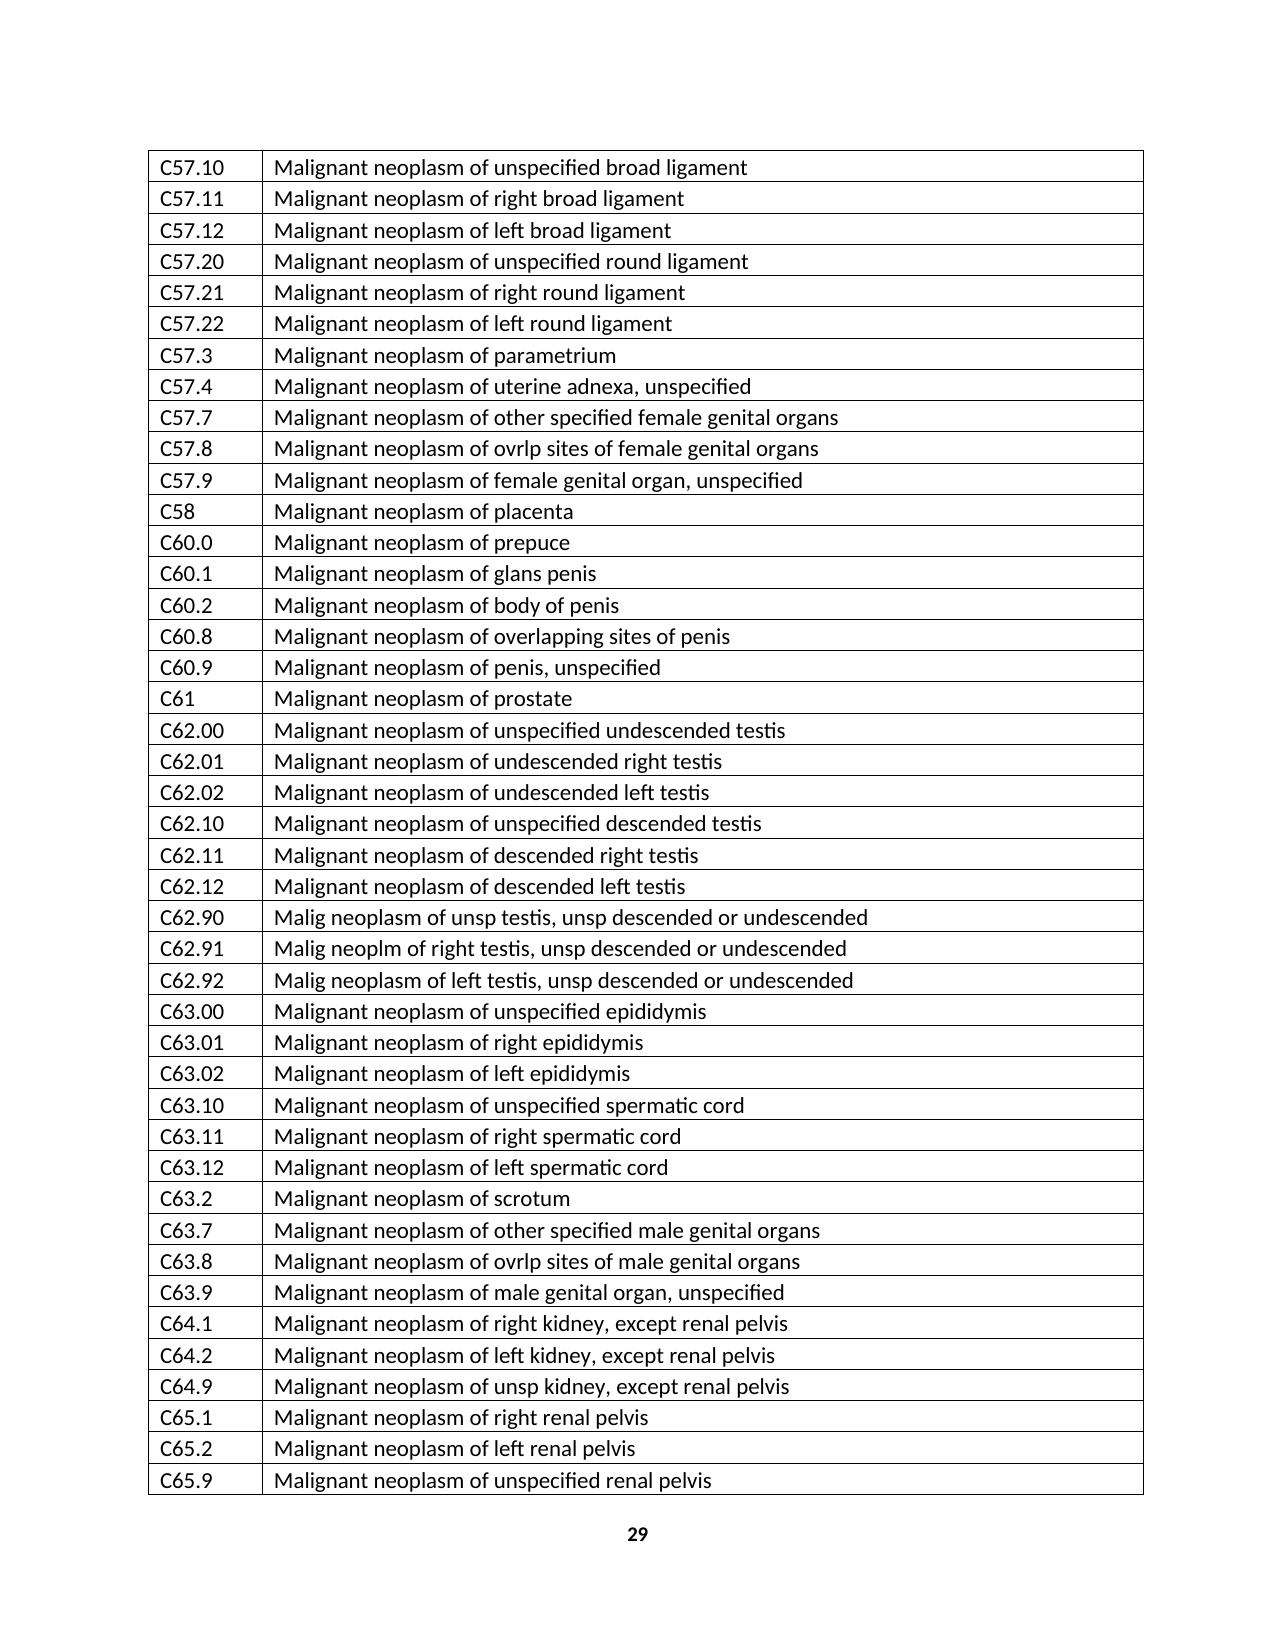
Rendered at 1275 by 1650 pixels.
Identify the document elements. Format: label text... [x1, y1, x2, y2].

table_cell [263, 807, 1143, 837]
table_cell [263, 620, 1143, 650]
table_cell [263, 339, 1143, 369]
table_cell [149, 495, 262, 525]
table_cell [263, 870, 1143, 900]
table_cell Malignant neoplasm of right round ligament [263, 276, 1143, 306]
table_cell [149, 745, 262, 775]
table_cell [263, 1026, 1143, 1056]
table_cell Malignant neoplasm of right broad ligament [263, 182, 1143, 212]
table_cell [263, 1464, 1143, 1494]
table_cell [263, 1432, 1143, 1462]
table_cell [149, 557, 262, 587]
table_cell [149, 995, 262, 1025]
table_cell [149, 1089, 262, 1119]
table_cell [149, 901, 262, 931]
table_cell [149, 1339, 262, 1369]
table_cell C57.12 [149, 214, 262, 244]
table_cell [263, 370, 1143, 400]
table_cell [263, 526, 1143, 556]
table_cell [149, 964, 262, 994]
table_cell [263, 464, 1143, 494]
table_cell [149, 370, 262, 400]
table_cell C57.10 [149, 151, 262, 181]
table_cell C57.22 [149, 307, 262, 337]
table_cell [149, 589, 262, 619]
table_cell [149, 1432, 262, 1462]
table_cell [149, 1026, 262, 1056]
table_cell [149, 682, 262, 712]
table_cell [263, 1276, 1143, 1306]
table_cell Malignant neoplasm of left broad ligament [263, 214, 1143, 244]
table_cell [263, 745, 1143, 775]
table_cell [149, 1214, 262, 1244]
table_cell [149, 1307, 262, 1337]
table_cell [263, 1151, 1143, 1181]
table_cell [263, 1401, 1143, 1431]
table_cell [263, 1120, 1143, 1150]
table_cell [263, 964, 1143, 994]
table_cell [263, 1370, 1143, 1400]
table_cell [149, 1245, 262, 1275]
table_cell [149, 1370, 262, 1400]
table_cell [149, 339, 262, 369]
table_cell Malignant neoplasm of unspecified round ligament [263, 245, 1143, 275]
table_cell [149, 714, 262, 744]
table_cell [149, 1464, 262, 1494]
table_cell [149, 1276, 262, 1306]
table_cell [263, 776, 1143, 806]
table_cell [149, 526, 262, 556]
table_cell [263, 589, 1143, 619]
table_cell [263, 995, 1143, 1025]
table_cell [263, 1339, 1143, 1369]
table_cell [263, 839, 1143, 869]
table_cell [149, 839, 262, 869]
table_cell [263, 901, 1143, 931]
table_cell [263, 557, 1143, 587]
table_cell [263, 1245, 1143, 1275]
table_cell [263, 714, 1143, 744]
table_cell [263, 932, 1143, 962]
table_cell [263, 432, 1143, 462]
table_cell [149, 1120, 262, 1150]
table_cell C57.20 [149, 245, 262, 275]
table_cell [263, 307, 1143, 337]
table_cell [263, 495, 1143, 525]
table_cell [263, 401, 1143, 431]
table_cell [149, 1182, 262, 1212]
table_cell C57.21 [149, 276, 262, 306]
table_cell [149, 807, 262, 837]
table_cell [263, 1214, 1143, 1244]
table_cell Malignant neoplasm of unspecified broad ligament [263, 151, 1143, 181]
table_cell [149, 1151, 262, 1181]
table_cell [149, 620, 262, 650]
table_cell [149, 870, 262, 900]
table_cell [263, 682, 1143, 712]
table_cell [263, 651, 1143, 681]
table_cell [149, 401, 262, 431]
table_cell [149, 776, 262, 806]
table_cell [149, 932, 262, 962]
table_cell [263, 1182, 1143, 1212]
table_cell C57.11 [149, 182, 262, 212]
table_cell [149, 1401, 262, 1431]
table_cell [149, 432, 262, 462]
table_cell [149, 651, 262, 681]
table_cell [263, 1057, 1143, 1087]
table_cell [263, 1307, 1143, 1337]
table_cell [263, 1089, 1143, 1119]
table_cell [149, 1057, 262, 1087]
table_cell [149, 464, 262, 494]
